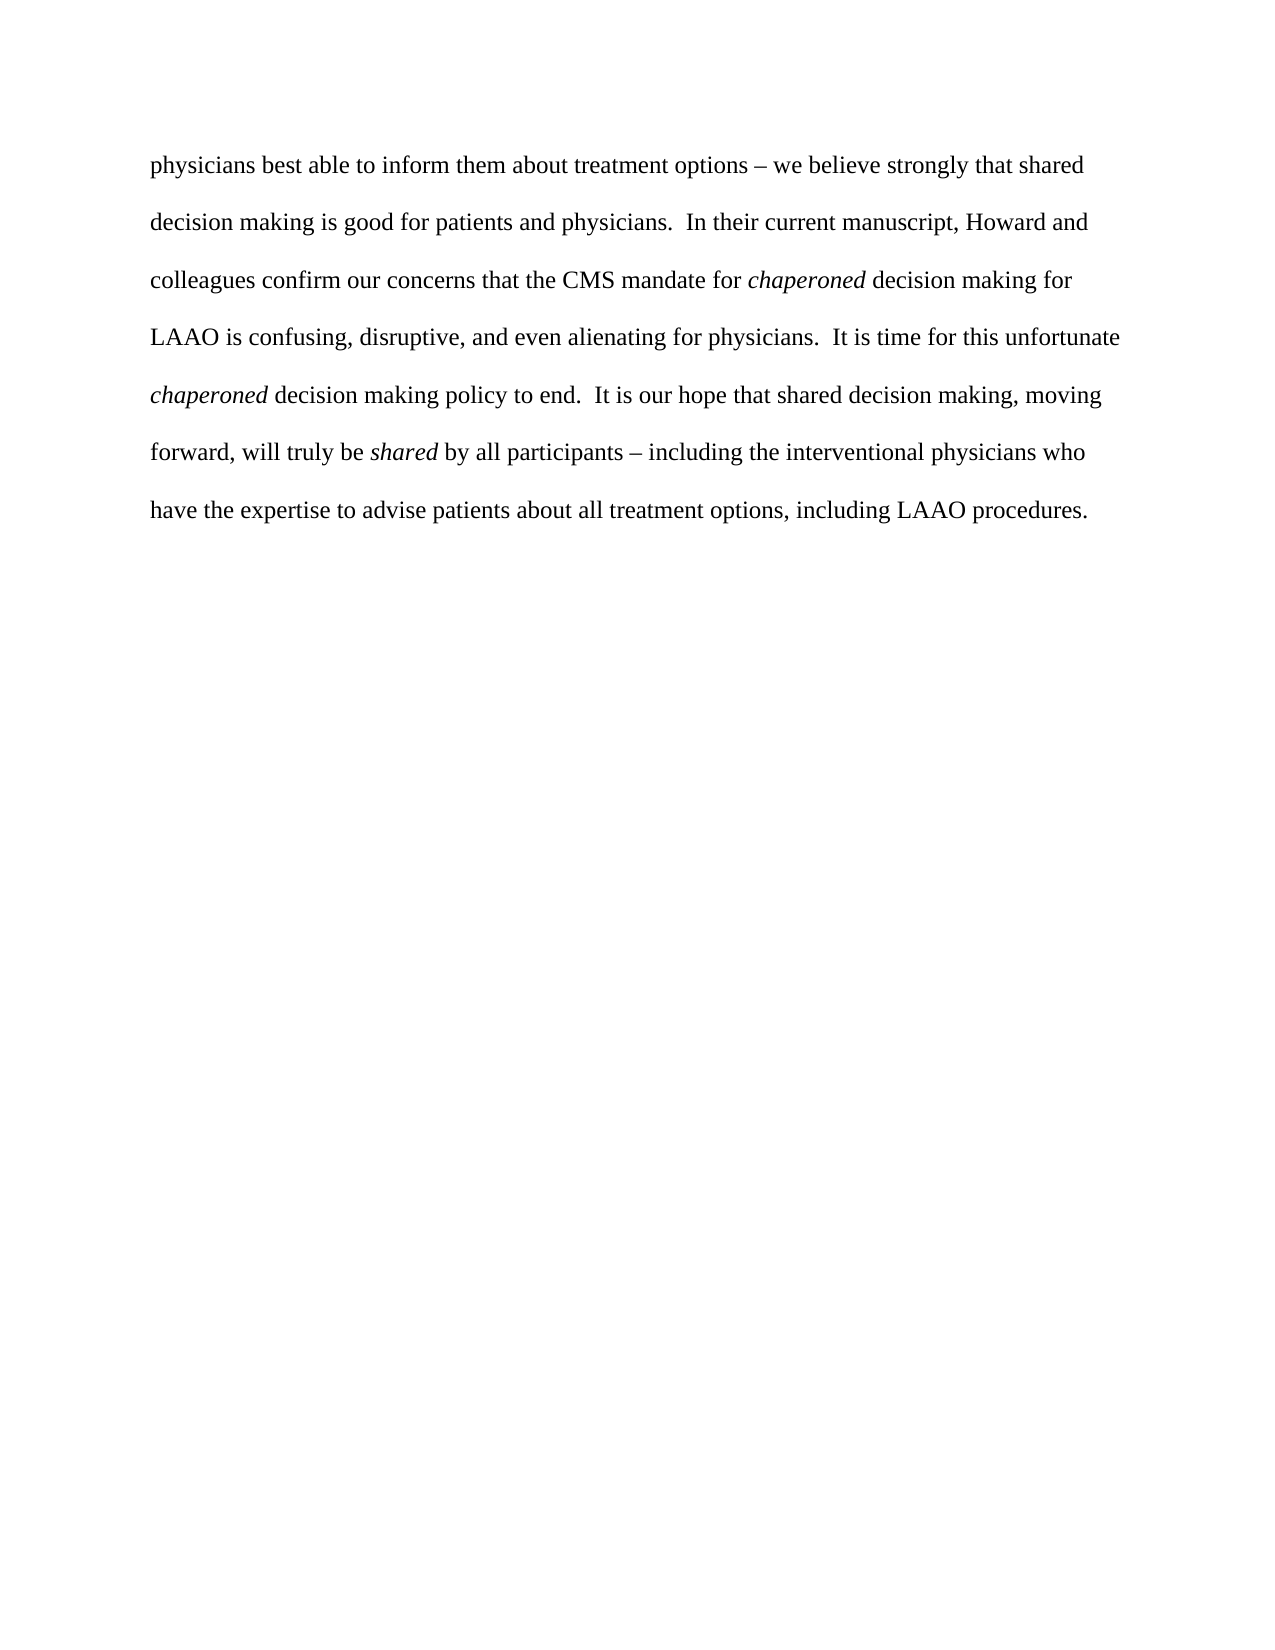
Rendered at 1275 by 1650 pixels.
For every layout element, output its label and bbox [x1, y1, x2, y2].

text [150, 150, 1125, 524]
